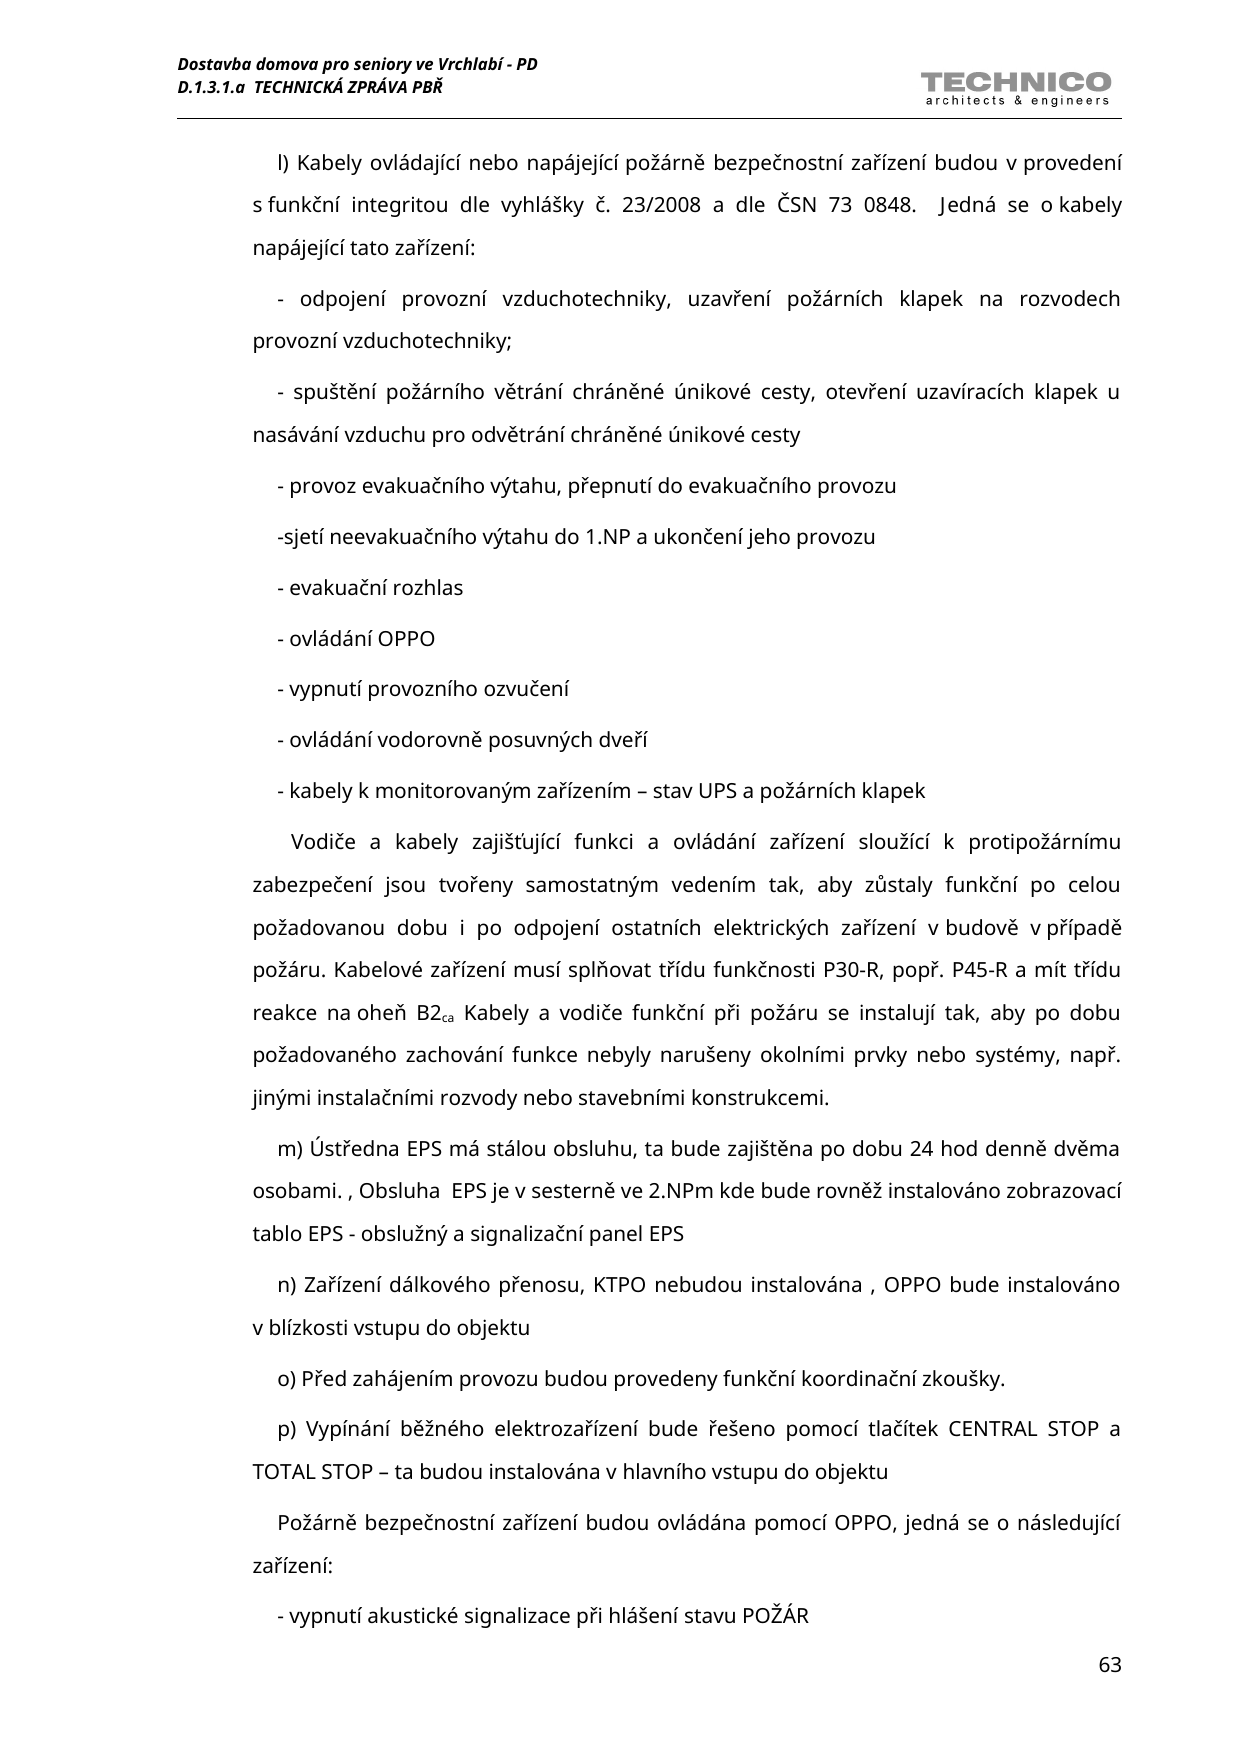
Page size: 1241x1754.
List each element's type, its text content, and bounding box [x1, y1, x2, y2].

text Vodiče a kabely zajišťující funkci a ovládání zařízení sloužící k protipožárnímu zabezpečení jsou tvořeny samostatným vedením tak, aby zůstaly funkční po celou požadovanou dobu i po odpojení ostatních elektrických zařízení v budově v případě požáru. Kabelové zařízení musí splňovat třídu funkčnosti P30-R, popř. P45-R a mít třídu reakce na oheň B2ca Kabely a vodiče funkční při požáru se instalují tak, aby po dobu požadovaného zachování funkce nebyly narušeny okolními prvky nebo systémy, např. jinými instalačními rozvody nebo stavebními konstrukcemi. [252, 827, 1122, 1111]
text o) Před zahájením provozu budou provedeny funkční koordinační zkoušky. [252, 1364, 1122, 1392]
text - evakuační rozhlas [252, 573, 1122, 601]
text - odpojení provozní vzduchotechniky, uzavření požárních klapek na rozvodech provozní vzduchotechniky; [252, 284, 1122, 355]
text - kabely k monitorovaným zařízením – stav UPS a požárních klapek [252, 776, 1122, 805]
text - provoz evakuačního výtahu, přepnutí do evakuačního provozu [252, 471, 1122, 499]
text - vypnutí provozního ozvučení [252, 674, 1122, 703]
text - ovládání OPPO [252, 624, 1122, 652]
text - vypnutí akustické signalizace při hlášení stavu POŽÁR [252, 1602, 1122, 1630]
text - ovládání vodorovně posuvných dveří [252, 726, 1122, 754]
text p) Vypínání běžného elektrozařízení bude řešeno pomocí tlačítek CENTRAL STOP a TOTAL STOP – ta budou instalována v hlavního vstupu do objektu [252, 1414, 1122, 1486]
text Požárně bezpečnostní zařízení budou ovládána pomocí OPPO, jedná se o následující zařízení: [252, 1508, 1122, 1579]
text n) Zařízení dálkového přenosu, KTPO nebudou instalována , OPPO bude instalováno v blízkosti vstupu do objektu [252, 1270, 1122, 1341]
text - spuštění požárního větrání chráněné únikové cesty, otevření uzavíracích klapek u nasávání vzduchu pro odvětrání chráněné únikové cesty [252, 377, 1122, 448]
text l) Kabely ovládající nebo napájející požárně bezpečnostní zařízení budou v provedení s funkční integritou dle vyhlášky č. 23/2008 a dle ČSN 73 0848. Jedná se o kabely napájející tato zařízení: [252, 148, 1122, 261]
text m) Ústředna EPS má stálou obsluhu, ta bude zajištěna po dobu 24 hod denně dvěma osobami. , Obsluha EPS je v sesterně ve 2.NPm kde bude rovněž instalováno zobrazovací tablo EPS - obslužný a signalizační panel EPS [252, 1134, 1122, 1248]
text -sjetí neevakuačního výtahu do 1.NP a ukončení jeho provozu [252, 522, 1122, 550]
picture [916, 67, 1118, 112]
